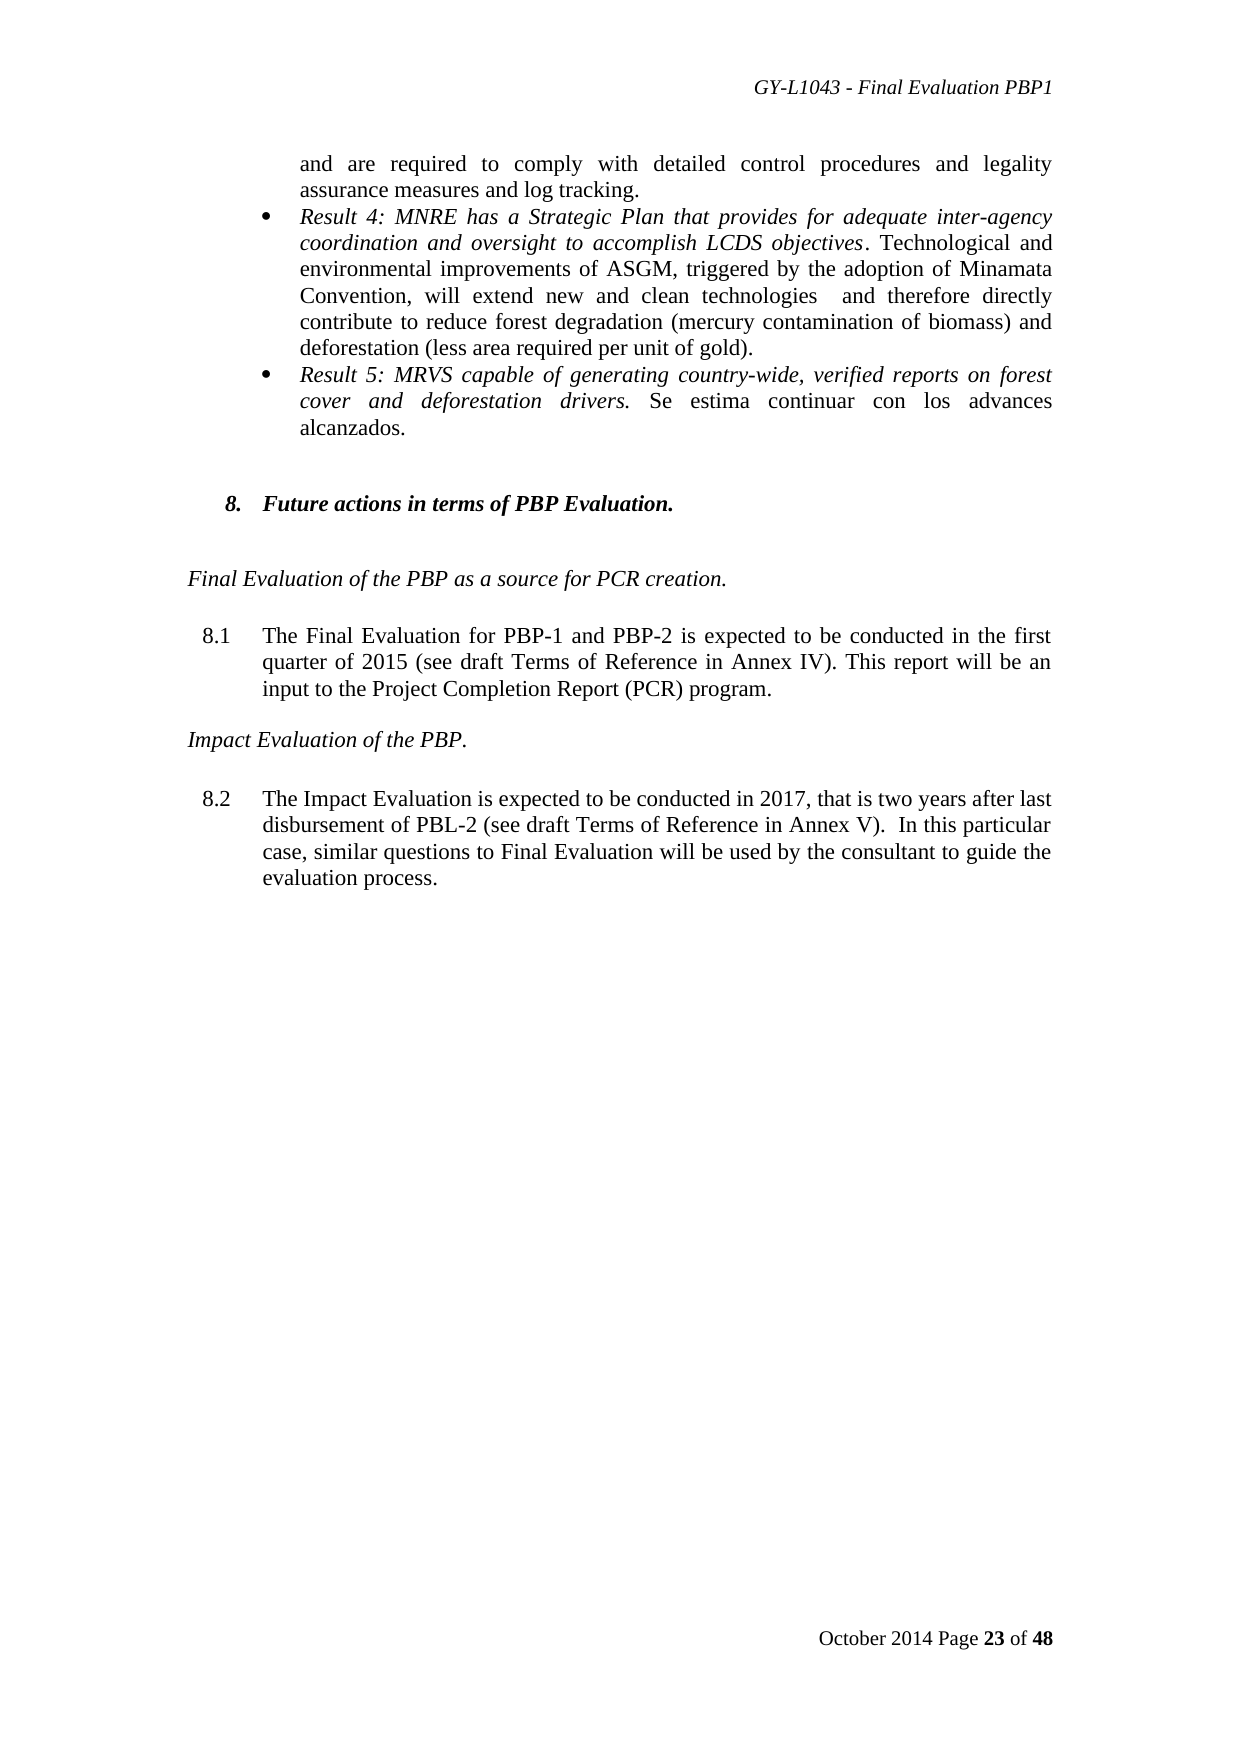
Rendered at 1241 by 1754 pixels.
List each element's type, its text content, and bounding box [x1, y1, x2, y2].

subtitle Final Evaluation of the PBP as a source for PCR creation. [187, 566, 1053, 592]
list Result 4: MNRE has a Strategic Plan that provides for adequate inter-agency coordination and oversight to accomplish LCDS objectives. Technological and environmental improvements of ASGM, triggered by the adoption of Minamata Convention, will extend new and clean technologies and therefore directly contribute to reduce forest degradation (mercury contamination of biomass) and deforestation (less area required per unit of gold). [262, 203, 1053, 361]
subtitle Impact Evaluation of the PBP. [187, 726, 1053, 752]
subtitle Future actions in terms of PBP Evaluation. [225, 490, 1053, 517]
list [262, 150, 1053, 203]
list The Final Evaluation for PBP-1 and PBP-2 is expected to be conducted in the first quarter of 2015 (see draft Terms of Reference in Annex IV). This report will be an input to the Project Completion Report (PCR) program. [202, 622, 1053, 701]
list The Impact Evaluation is expected to be conducted in 2017, that is two years after last disbursement of PBL-2 (see draft Terms of Reference in Annex V). In this particular case, similar questions to Final Evaluation will be used by the consultant to guide the evaluation process. [202, 785, 1053, 891]
list Result 5: MRVS capable of generating country-wide, verified reports on forest cover and deforestation drivers. Se estima continuar con los advances alcanzados. [262, 361, 1053, 440]
